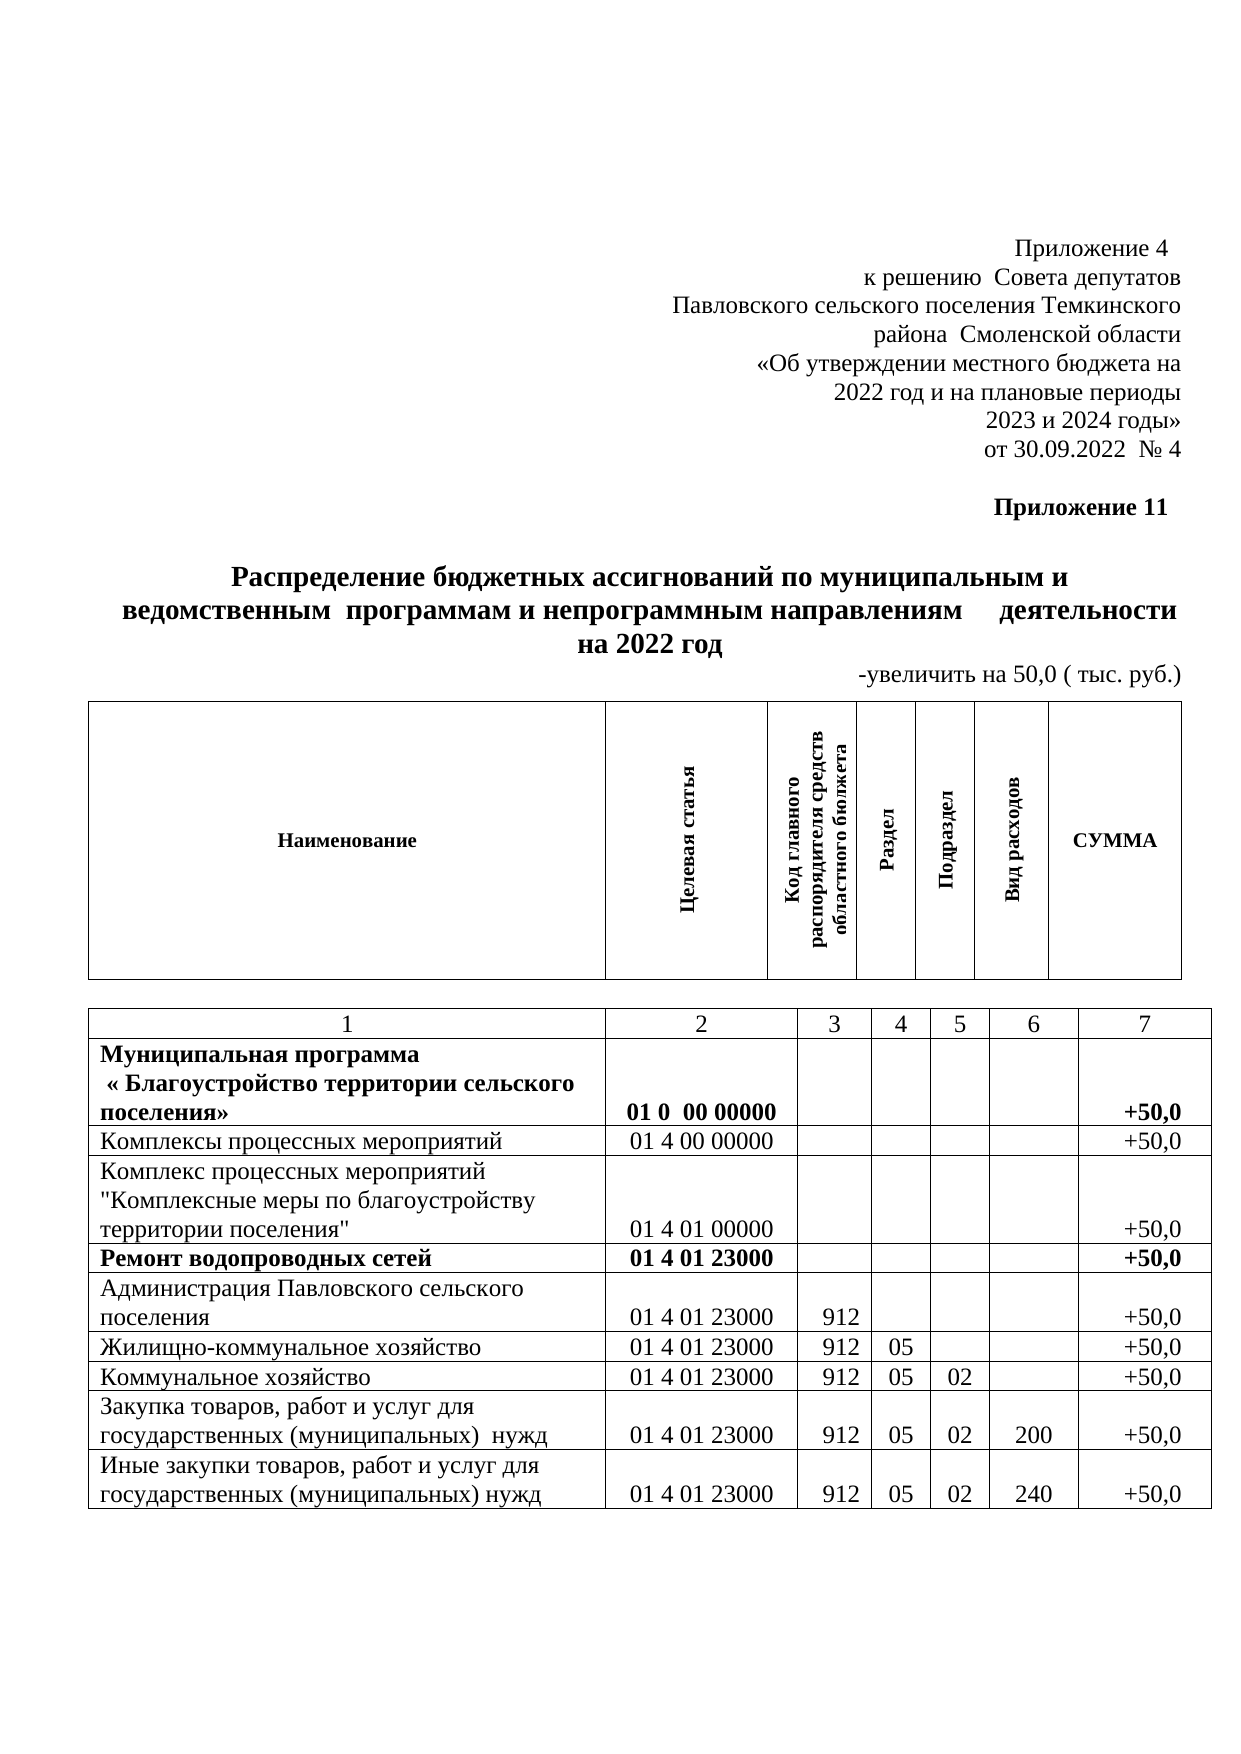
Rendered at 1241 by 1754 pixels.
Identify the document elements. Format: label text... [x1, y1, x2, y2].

table_header 1 [89, 1009, 605, 1038]
text Приложение 4 [709, 233, 1168, 262]
table_cell 02 [931, 1362, 989, 1390]
title Распределение бюджетных ассигнований по муниципальным и ведомственным программам и непрограммным направлениям деятельности на 2022 год [118, 559, 1181, 659]
table_cell [990, 1156, 1078, 1242]
text Приложение 11 [709, 492, 1168, 521]
table_cell 01 4 00 00000 [606, 1126, 797, 1155]
table_header Наименование [89, 702, 605, 978]
table_cell [931, 1332, 989, 1361]
table_cell [872, 1273, 930, 1331]
table_cell [872, 1156, 930, 1242]
table_cell 01 4 01 23000 [606, 1244, 797, 1272]
text «Об утверждении местного бюджета на [118, 348, 1181, 377]
text 2022 год и на плановые периоды [118, 377, 1181, 406]
table_header Подраздел [916, 702, 974, 978]
table_cell +50,0 [1079, 1039, 1211, 1125]
text 2023 и 2024 годы» [118, 406, 1181, 434]
table_cell [798, 1039, 871, 1125]
table_header 2 [606, 1009, 797, 1038]
table_cell +50,0 [1079, 1273, 1211, 1331]
table_cell [798, 1156, 871, 1242]
table_cell +50,0 [1079, 1332, 1211, 1361]
table_header СУММА [1049, 702, 1181, 978]
table_cell 912 [798, 1450, 871, 1507]
table_header 6 [990, 1009, 1078, 1038]
table_cell 912 [798, 1332, 871, 1361]
table_cell Комплекс процессных мероприятий "Комплексные меры по благоустройству территории поселения" [89, 1156, 605, 1242]
table_cell Жилищно-коммунальное хозяйство [89, 1332, 605, 1361]
table_cell Комплексы процессных мероприятий [89, 1126, 605, 1155]
table_header 3 [798, 1009, 871, 1038]
table_cell [798, 1126, 871, 1155]
table_cell Закупка товаров, работ и услуг для государственных (муниципальных) нужд [89, 1391, 605, 1449]
table_cell 01 4 01 23000 [606, 1362, 797, 1390]
table_cell 01 0 00 00000 [606, 1039, 797, 1125]
table_cell 01 4 01 23000 [606, 1391, 797, 1449]
table_cell +50,0 [1079, 1391, 1211, 1449]
text -увеличить на 50,0 ( тыс. руб.) [118, 659, 1181, 688]
table_cell [931, 1126, 989, 1155]
table_cell 01 4 01 23000 [606, 1450, 797, 1507]
table_cell +50,0 [1079, 1244, 1211, 1272]
table_cell Иные закупки товаров, работ и услуг для государственных (муниципальных) нужд [89, 1450, 605, 1507]
table_cell [990, 1126, 1078, 1155]
table_cell [990, 1039, 1078, 1125]
table_cell 01 4 01 00000 [606, 1156, 797, 1242]
table_cell [872, 1126, 930, 1155]
table_cell 912 [798, 1273, 871, 1331]
table_cell Коммунальное хозяйство [89, 1362, 605, 1390]
table_cell 01 4 01 23000 [606, 1273, 797, 1331]
text Павловского сельского поселения Темкинского района Смоленской области [650, 291, 1181, 348]
table_cell 01 4 01 23000 [606, 1332, 797, 1361]
table_cell 02 [931, 1450, 989, 1507]
table_cell [990, 1244, 1078, 1272]
table_cell Администрация Павловского сельского поселения [89, 1273, 605, 1331]
table_header 5 [931, 1009, 989, 1038]
table_cell +50,0 [1079, 1362, 1211, 1390]
table_header Целевая статья [606, 702, 767, 978]
table_cell [798, 1244, 871, 1272]
table_cell 05 [872, 1391, 930, 1449]
table_cell 02 [931, 1391, 989, 1449]
text от 30.09.2022 № 4 [722, 434, 1181, 463]
table_cell [990, 1273, 1078, 1331]
table_cell [931, 1244, 989, 1272]
table_cell Ремонт водопроводных сетей [89, 1244, 605, 1272]
table_header Раздел [857, 702, 915, 978]
table_cell [872, 1039, 930, 1125]
table_header 4 [872, 1009, 930, 1038]
table_cell [872, 1244, 930, 1272]
table_cell +50,0 [1079, 1450, 1211, 1507]
table_cell 05 [872, 1450, 930, 1507]
table_cell 05 [872, 1362, 930, 1390]
table_cell [931, 1156, 989, 1242]
table_cell [990, 1362, 1078, 1390]
table_cell [931, 1039, 989, 1125]
table_cell [990, 1332, 1078, 1361]
table_cell Муниципальная программа « Благоустройство территории сельского поселения» [89, 1039, 605, 1125]
table_cell 200 [990, 1391, 1078, 1449]
table_cell 240 [990, 1450, 1078, 1507]
table_cell +50,0 [1079, 1156, 1211, 1242]
table_cell 912 [798, 1362, 871, 1390]
table_header 7 [1079, 1009, 1211, 1038]
table_cell +50,0 [1079, 1126, 1211, 1155]
table_cell 912 [798, 1391, 871, 1449]
table_header Вид расходов [975, 702, 1048, 978]
text к решению Совета депутатов [650, 262, 1181, 291]
table_cell [931, 1273, 989, 1331]
table_cell 05 [872, 1332, 930, 1361]
table_header Код главного распорядителя средств областного бюджета (прямого получателя) [768, 702, 856, 978]
